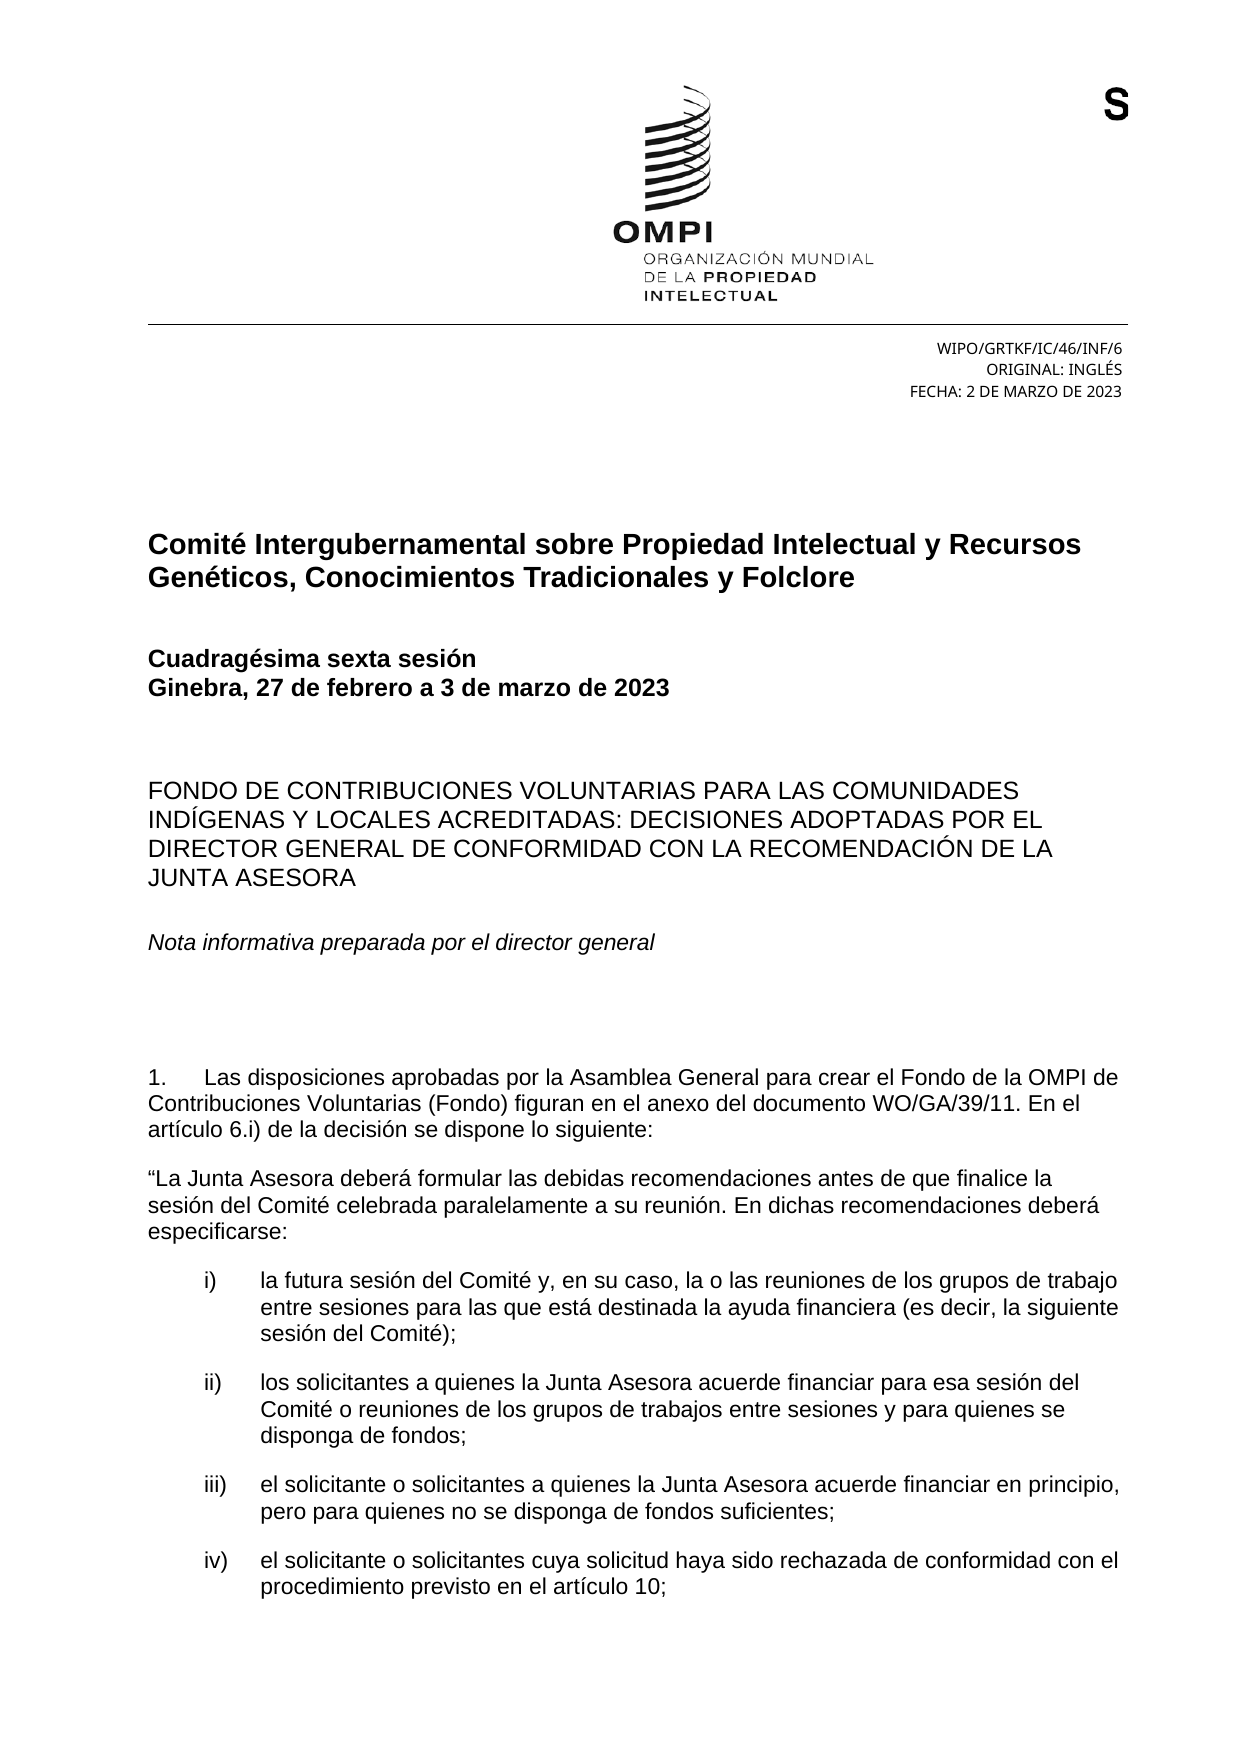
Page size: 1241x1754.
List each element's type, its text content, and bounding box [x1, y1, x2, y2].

list Las disposiciones aprobadas por la Asamblea General para crear el Fondo de la OMPI de Contribuciones Voluntarias (Fondo) figuran en el anexo del documento WO/GA/39/11. En el artículo 6.i) de la decisión se dispone lo siguiente: [148, 1063, 1122, 1142]
list el solicitante o solicitantes cuya solicitud haya sido rechazada de conformidad con el procedimiento previsto en el artículo 10; [204, 1547, 1122, 1600]
text “La Junta Asesora deberá formular las debidas recomendaciones antes de que finalice la sesión del Comité celebrada paralelamente a su reunión. En dichas recomendaciones deberá especificarse: [148, 1165, 1122, 1244]
text Cuadragésima sexta sesión [148, 644, 1122, 672]
text ORIGINAL: Inglés [148, 359, 1122, 380]
text FONDO DE CONTRIBUCIONES VOLUNTARIAS PARA LAS COMUNIDADES INDÍGENAS Y LOCALES ACREDITADAS: DECISIONES ADOPTADAS POR EL DIRECTOR GENERAL DE CONFORMIDAD CON LA RECOMENDACIÓN DE LA JUNTA ASESORA [148, 776, 1122, 891]
subtitle Comité Intergubernamental sobre Propiedad Intelectual y Recursos Genéticos, Conocimientos Tradicionales y Folclore [148, 527, 1122, 594]
picture [611, 79, 1129, 302]
list la futura sesión del Comité y, en su caso, la o las reuniones de los grupos de trabajo entre sesiones para las que está destinada la ayuda financiera (es decir, la siguiente sesión del Comité); [204, 1267, 1122, 1346]
text WIPO/GRTKF/IC/46/INF/6 [148, 338, 1122, 359]
text Ginebra, 27 de febrero a 3 de marzo de 2023 [148, 672, 1122, 701]
list los solicitantes a quienes la Junta Asesora acuerde financiar para esa sesión del Comité o reuniones de los grupos de trabajos entre sesiones y para quienes se disponga de fondos; [204, 1369, 1122, 1448]
text Nota informativa preparada por el director general [148, 929, 1122, 955]
list el solicitante o solicitantes a quienes la Junta Asesora acuerde financiar en principio, pero para quienes no se disponga de fondos suficientes; [204, 1471, 1122, 1524]
text fecha: 2 de marzo de 2023 [148, 380, 1122, 402]
